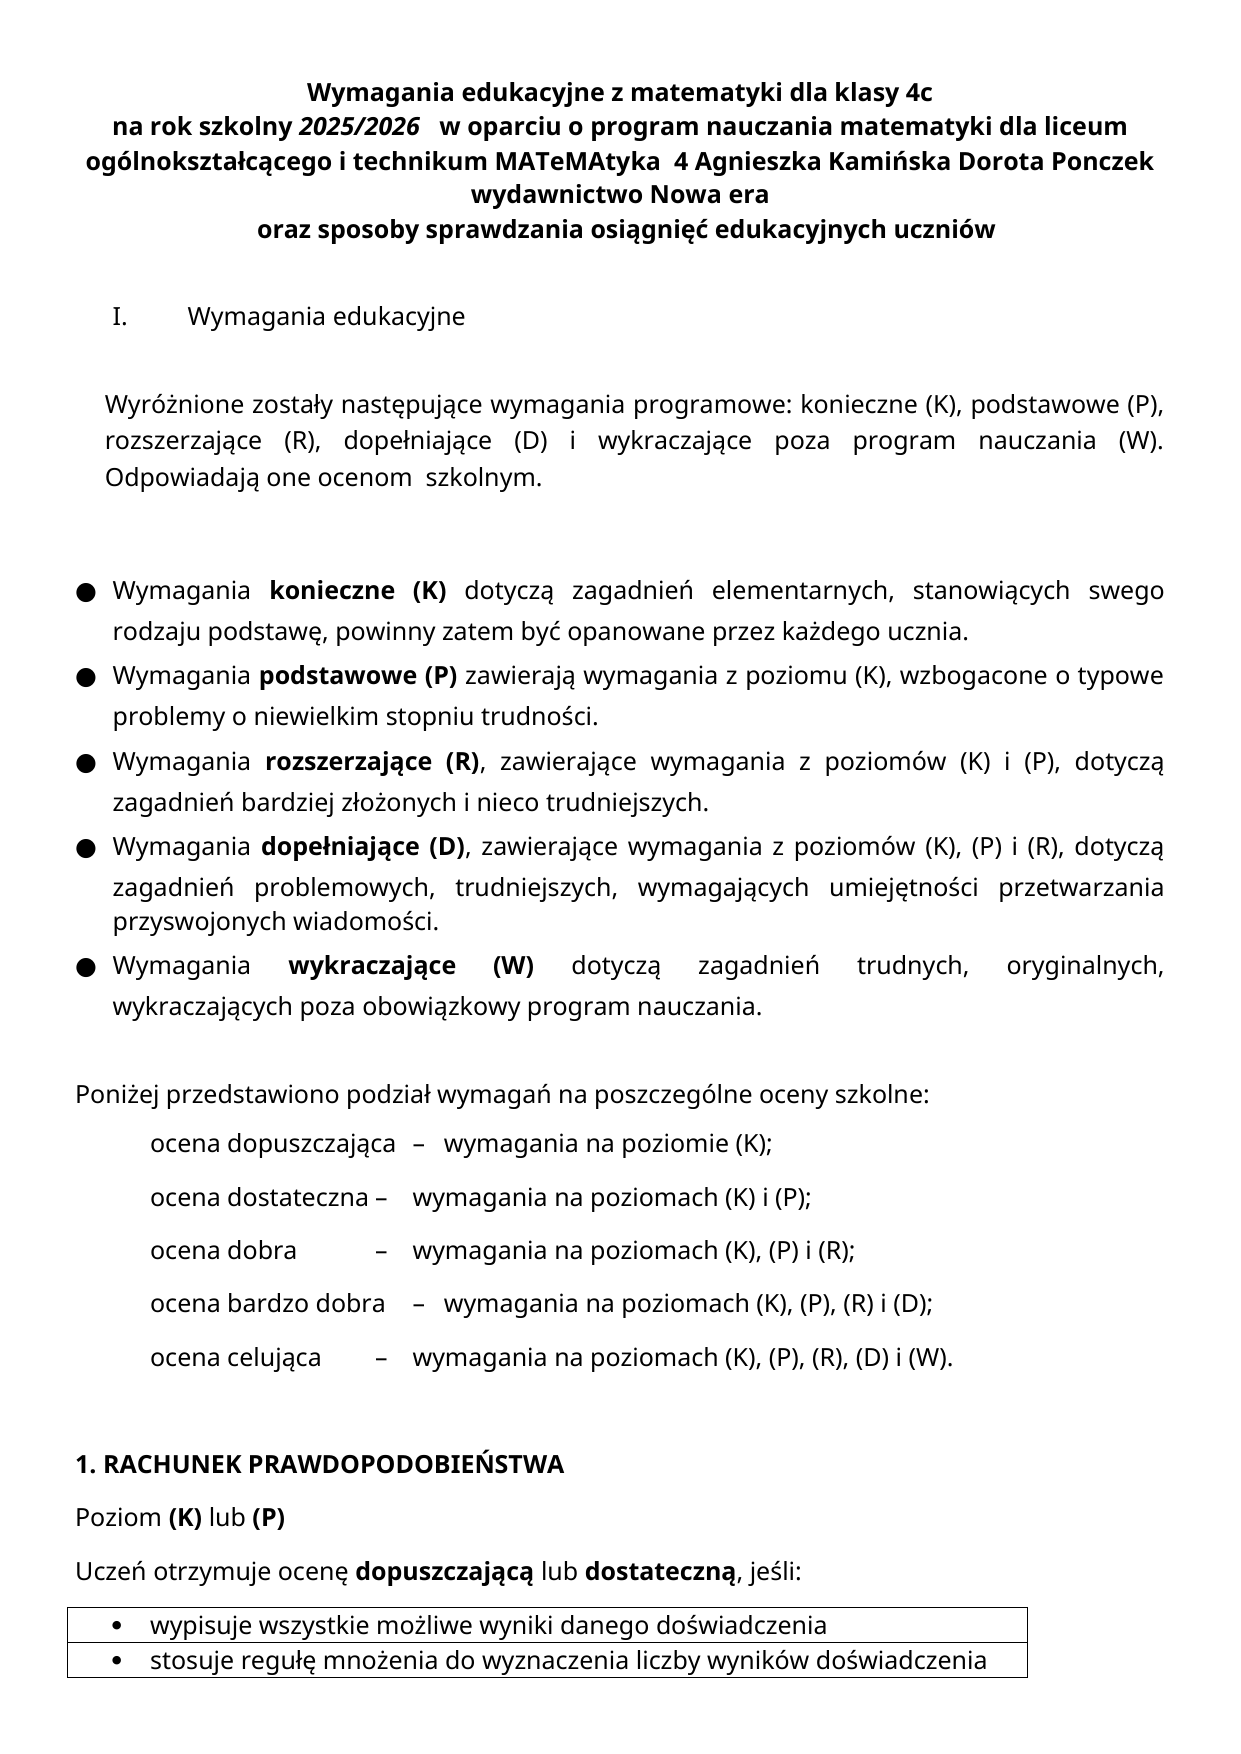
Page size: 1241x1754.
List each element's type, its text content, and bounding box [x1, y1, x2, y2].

text Wymagania edukacyjne z matematyki dla klasy 4c [75, 75, 1165, 109]
list Wymagania dopełniające (D), zawierające wymagania z poziomów (K), (P) i (R), dotyczą zagadnień problemowych, trudniejszych, wymagających umiejętności przetwarzania przyswojonych wiadomości. [75, 818, 1165, 938]
text Poziom (K) lub (P) [75, 1500, 1165, 1534]
text ocena celująca – wymagania na poziomach (K), (P), (R), (D) i (W). [75, 1339, 1165, 1374]
list Wymagania konieczne (K) dotyczą zagadnień elementarnych, stanowiących swego rodzaju podstawę, powinny zatem być opanowane przez każdego ucznia. [75, 562, 1165, 648]
text ocena dostateczna – wymagania na poziomach (K) i (P); [75, 1179, 1165, 1213]
text Wyróżnione zostały następujące wymagania programowe: konieczne (K), podstawowe (P), rozszerzające (R), dopełniające (D) i wykraczające poza program nauczania (W). Odpowiadają one ocenom szkolnym. [104, 386, 1165, 494]
list Wymagania wykraczające (W) dotyczą zagadnień trudnych, oryginalnych, wykraczających poza obowiązkowy program nauczania. [75, 938, 1165, 1023]
text ocena bardzo dobra – wymagania na poziomach (K), (P), (R) i (D); [75, 1286, 1165, 1320]
text ocena dobra – wymagania na poziomach (K), (P) i (R); [75, 1233, 1165, 1267]
table_header wypisuje wszystkie możliwe wyniki danego doświadczenia [68, 1608, 1027, 1642]
text Poniżej przedstawiono podział wymagań na poszczególne oceny szkolne: [75, 1077, 1165, 1111]
text ocena dopuszczająca – wymagania na poziomie (K); [75, 1126, 1165, 1160]
text na rok szkolny 2025/2026 w oparciu o program nauczania matematyki dla liceum ogólnokształcącego i technikum MATeMAtyka 4 Agnieszka Kamińska Dorota Ponczek wydawnictwo Nowa era [75, 109, 1165, 211]
list Wymagania podstawowe (P) zawierają wymagania z poziomu (K), wzbogacone o typowe problemy o niewielkim stopniu trudności. [75, 648, 1165, 733]
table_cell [68, 1643, 1027, 1677]
list Wymagania edukacyjne [112, 299, 1165, 333]
text 1. RACHUNEK PRAWDOPODOBIEŃSTWA [75, 1446, 1165, 1481]
text oraz sposoby sprawdzania osiągnięć edukacyjnych uczniów [75, 211, 1165, 245]
list Wymagania rozszerzające (R), zawierające wymagania z poziomów (K) i (P), dotyczą zagadnień bardziej złożonych i nieco trudniejszych. [75, 733, 1165, 818]
text Uczeń otrzymuje ocenę dopuszczającą lub dostateczną, jeśli: [75, 1553, 1165, 1587]
